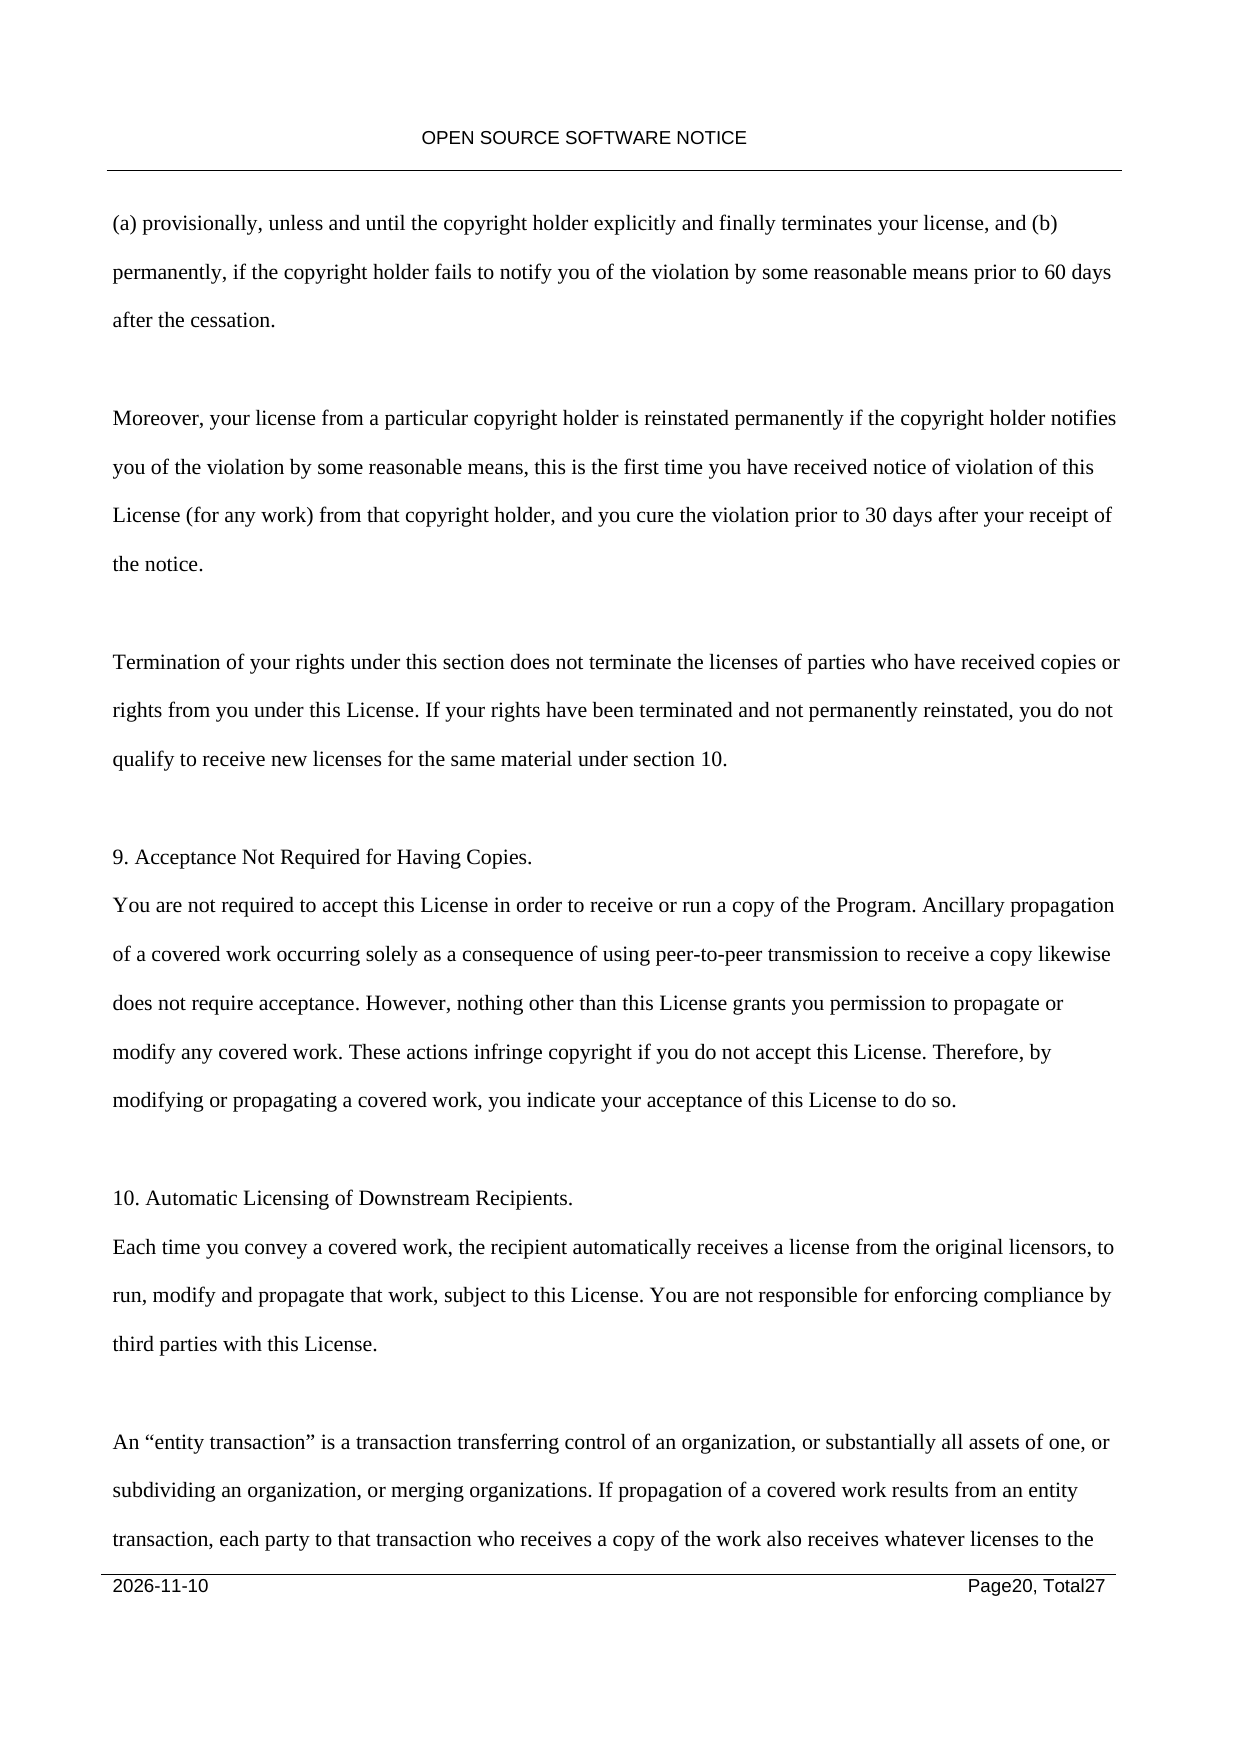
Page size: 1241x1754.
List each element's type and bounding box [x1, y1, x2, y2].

text [112, 206, 1128, 1555]
